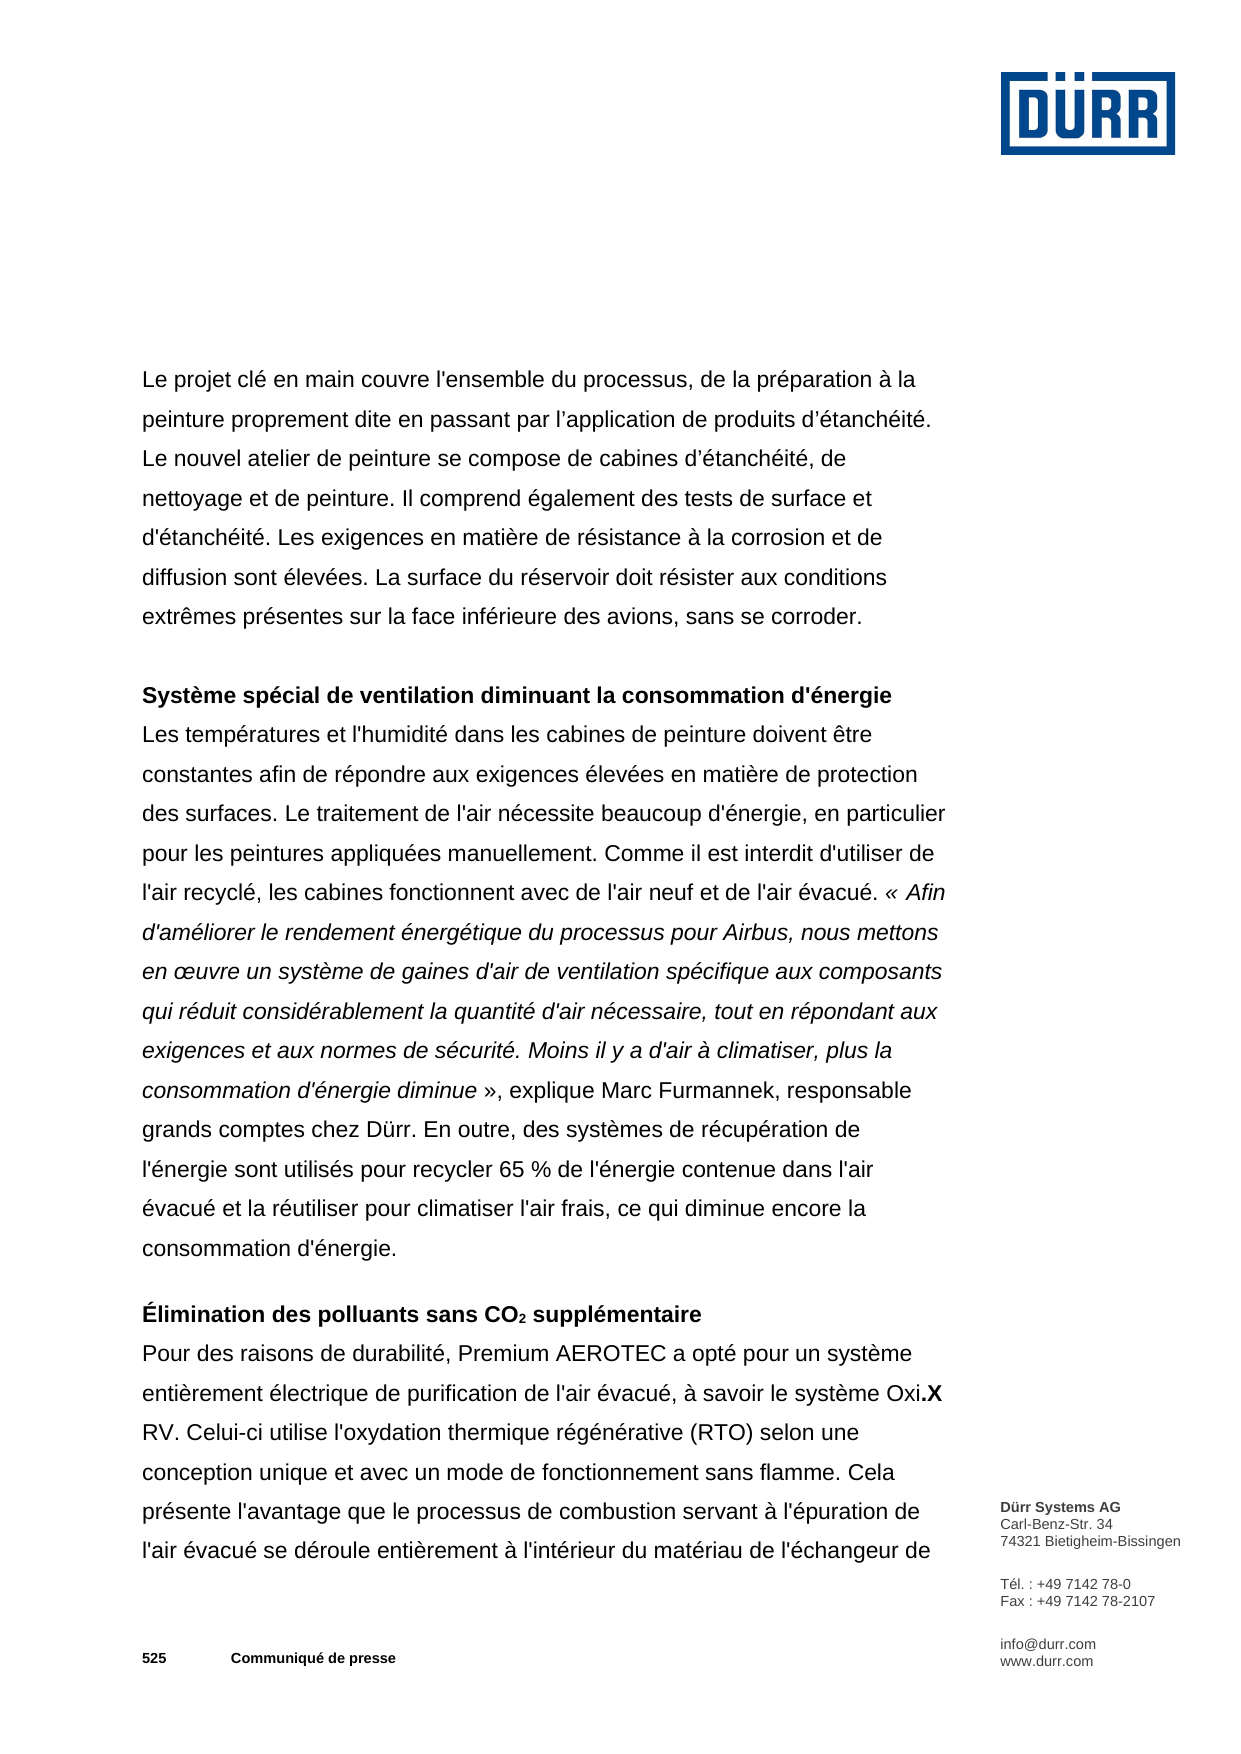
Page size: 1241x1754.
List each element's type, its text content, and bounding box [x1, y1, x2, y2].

text Élimination des polluants sans CO2 supplémentaire [142, 1301, 951, 1327]
text Le projet clé en main couvre l'ensemble du processus, de la préparation à la peinture proprement dite en passant par l’application de produits d’étanchéité. Le nouvel atelier de peinture se compose de cabines d’étanchéité, de nettoyage et de peinture. Il comprend également des tests de surface et d'étanchéité. Les exigences en matière de résistance à la corrosion et de diffusion sont élevées. La surface du réservoir doit résister aux conditions extrêmes présentes sur la face inférieure des avions, sans se corroder. [142, 366, 951, 629]
picture [1001, 72, 1175, 155]
text Système spécial de ventilation diminuant la consommation d'énergie [142, 682, 951, 708]
text Les températures et l'humidité dans les cabines de peinture doivent être constantes afin de répondre aux exigences élevées en matière de protection des surfaces. Le traitement de l'air nécessite beaucoup d'énergie, en particulier pour les peintures appliquées manuellement. Comme il est interdit d'utiliser de l'air recyclé, les cabines fonctionnent avec de l'air neuf et de l'air évacué. « Afin d'améliorer le rendement énergétique du processus pour Airbus, nous mettons en œuvre un système de gaines d'air de ventilation spécifique aux composants qui réduit considérablement la quantité d'air nécessaire, tout en répondant aux exigences et aux normes de sécurité. Moins il y a d'air à climatiser, plus la consommation d'énergie diminue », explique Marc Furmannek, responsable grands comptes chez Dürr. En outre, des systèmes de récupération de l'énergie sont utilisés pour recycler 65 % de l'énergie contenue dans l'air évacué et la réutiliser pour climatiser l'air frais, ce qui diminue encore la consommation d'énergie. [142, 721, 951, 1261]
